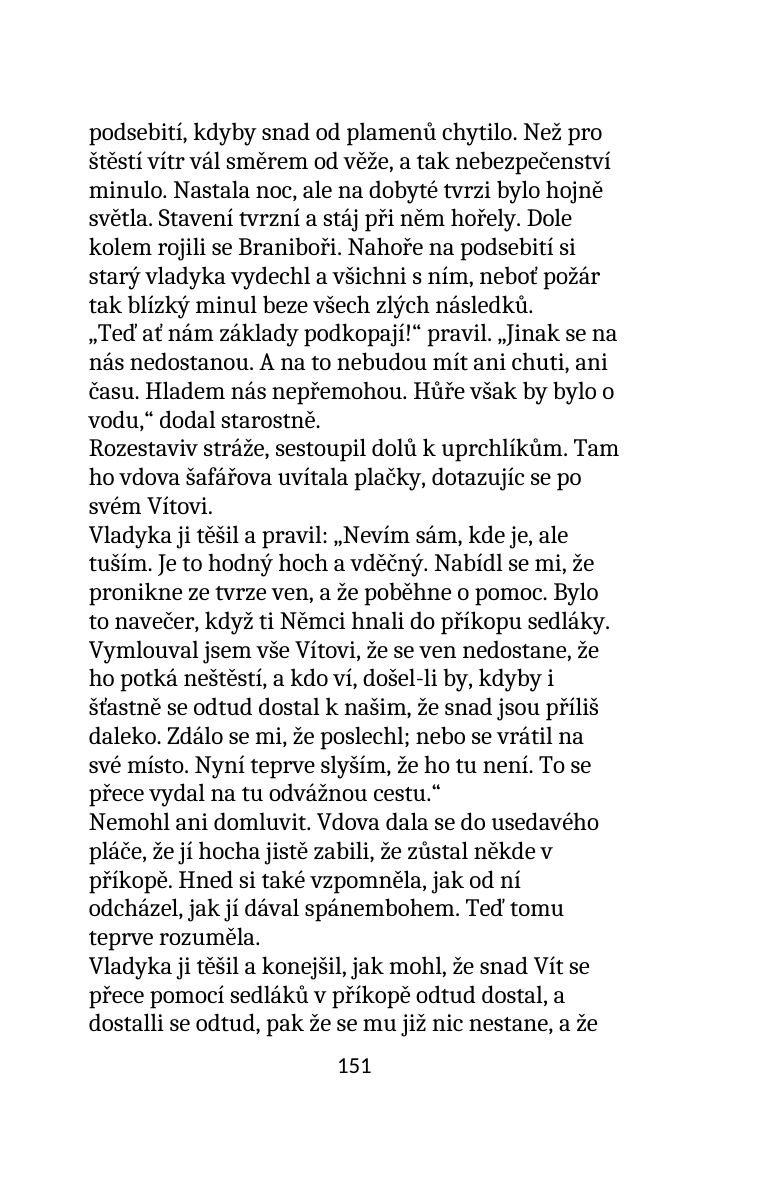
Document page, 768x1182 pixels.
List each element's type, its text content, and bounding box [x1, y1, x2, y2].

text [89, 118, 620, 319]
text Rozestaviv stráže, sestoupil dolů k uprchlíkům. Tam ho vdova šafářova uvítala plačky, dotazujíc se po svém Vítovi. [89, 434, 620, 521]
text Vladyka ji těšil a pravil: „Nevím sám, kde je, ale tuším. Je to hodný hoch a vděčný. Nabídl se mi, že pronikne ze tvrze ven, a že poběhne o pomoc. Bylo to navečer, když ti Němci hnali do příkopu sedláky. Vymlouval jsem vše Vítovi, že se ven nedostane, že ho potká neštěstí, a kdo ví, došel-li by, kdyby i šťastně se odtud dostal k našim, že snad jsou příliš daleko. Zdálo se mi, že poslechl; nebo se vrátil na své místo. Nyní teprve slyším, že ho tu není. To se přece vydal na tu odvážnou cestu.“ [89, 521, 620, 808]
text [89, 952, 620, 1038]
text „Teď ať nám základy podkopají!“ pravil. „Jinak se na nás nedostanou. A na to nebudou mít ani chuti, ani času. Hladem nás nepřemohou. Hůře však by bylo o vodu,“ dodal starostně. [89, 319, 620, 434]
text Nemohl ani domluvit. Vdova dala se do usedavého pláče, že jí hocha jistě zabili, že zůstal někde v příkopě. Hned si také vzpomněla, jak od ní odcházel, jak jí dával spánembohem. Teď tomu teprve rozuměla. [89, 808, 620, 952]
